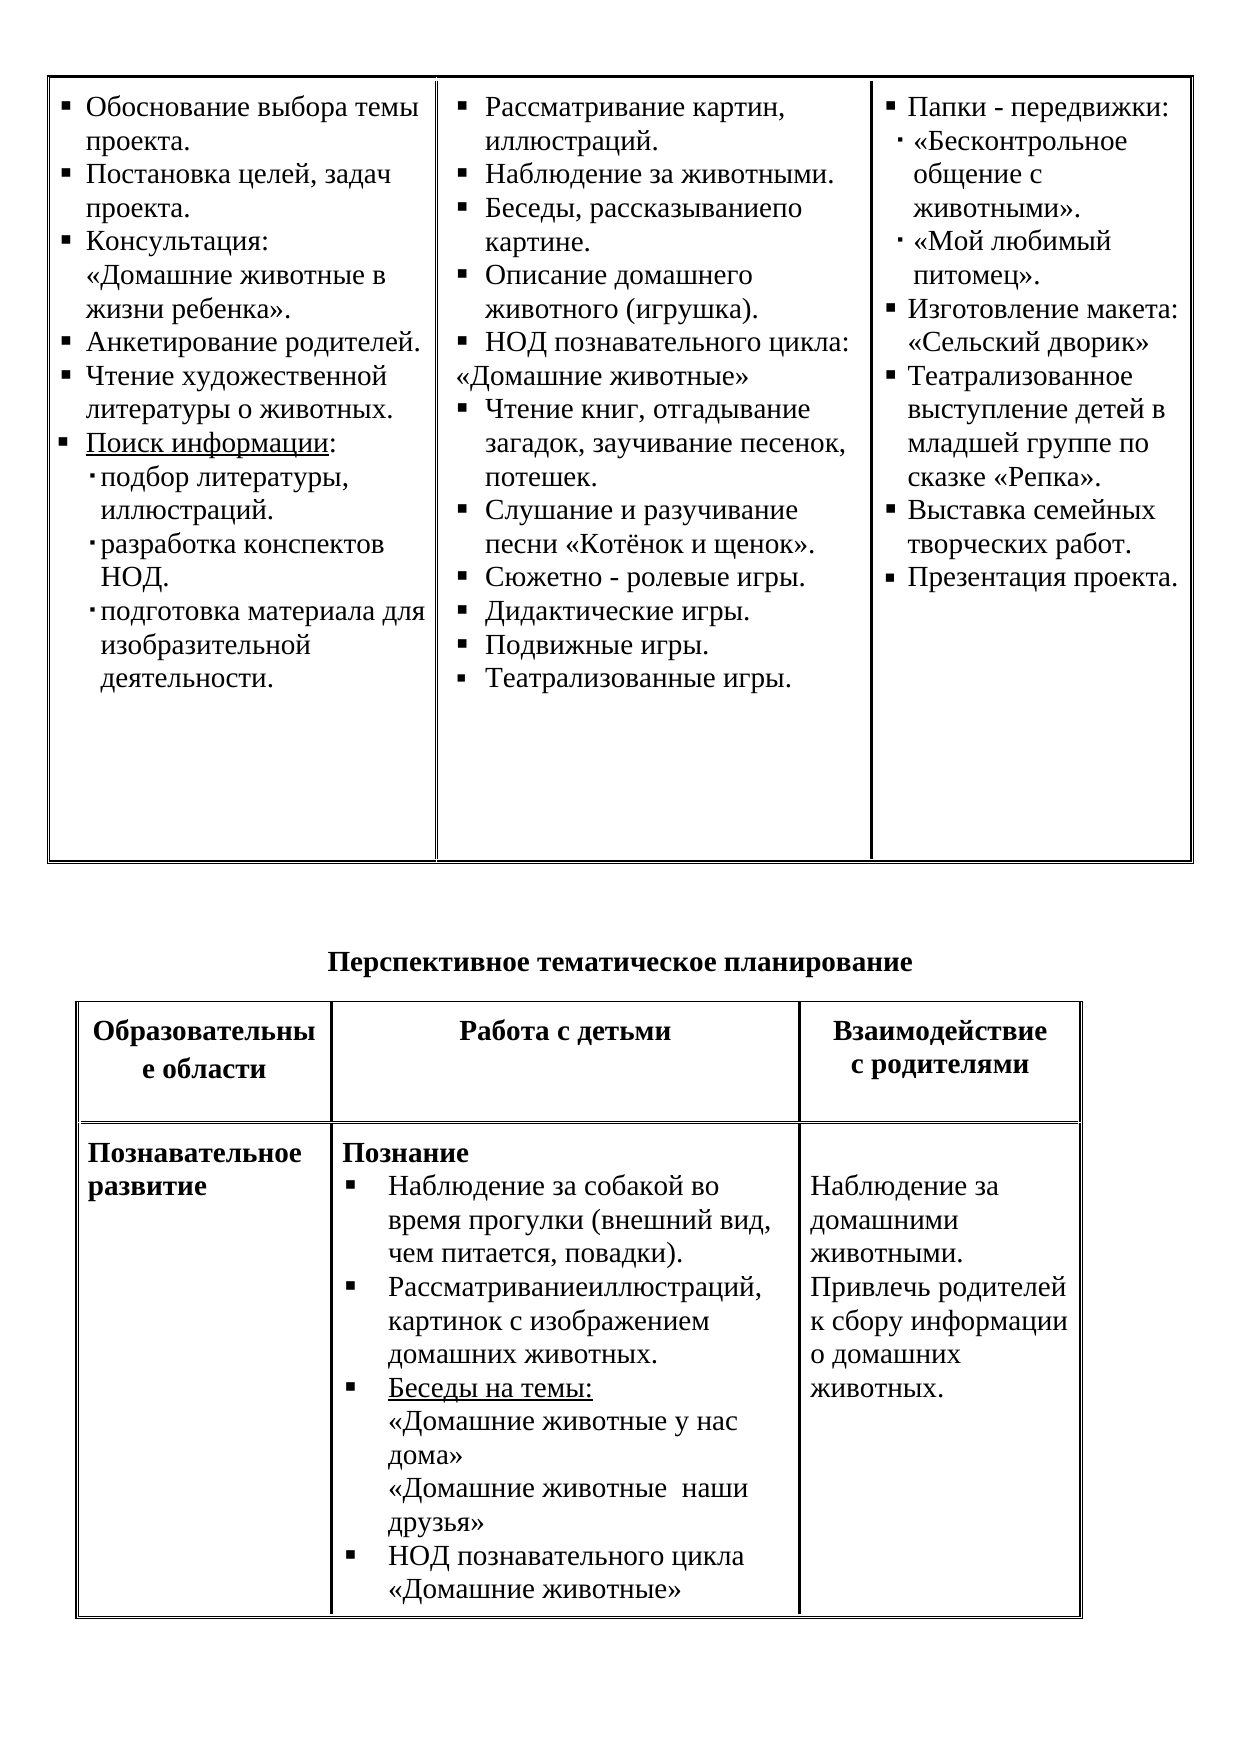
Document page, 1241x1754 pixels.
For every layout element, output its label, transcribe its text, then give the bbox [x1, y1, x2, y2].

table_header Образовательные области [79, 1002, 330, 1121]
table_cell Обоснование выбора темы проекта. Постановка целей, задач проекта. Консультация: «Домашние животные в жизни ребенка». Анкетирование родителей. Чтение художественной литературы о животных. Поиск информации: подбор литературы, иллюстраций. разработка конспектов НОД. подготовка материала для изобразительной деятельности. [50, 78, 437, 860]
table_cell Наблюдение за домашними животными. Привлечь родителей к сбору информации о домашних животных. [799, 1121, 1081, 1616]
table_cell Папки - передвижки: «Бесконтрольное общение с животными». «Мой любимый питомец». Изготовление макета: «Сельский дворик» Театрализованное выступление детей в младшей группе по сказке «Репка». Выставка семейных творческих работ. Презентация проекта. [871, 78, 1190, 860]
table_header Работа с детьми [333, 1002, 798, 1121]
table_cell Познание Наблюдение за собакой во время прогулки (внешний вид, чем питается, повадки). Рассматриваниеиллюстраций, картинок с изображением домашних животных. Беседы на темы: «Домашние животные у нас дома» «Домашние животные наши друзья» НОД познавательного цикла «Домашние животные» [331, 1124, 799, 1616]
table_cell Рассматривание картин, иллюстраций. Наблюдение за животными. Беседы, рассказываниепо картине. Описание домашнего животного (игрушка). НОД познавательного цикла: «Домашние животные» Чтение книг, отгадывание загадок, заучивание песенок, потешек. Слушание и разучивание песни «Котёнок и щенок». Сюжетно - ролевые игры. Дидактические игры. Подвижные игры. Театрализованные игры. [437, 78, 871, 860]
text Перспективное тематическое планирование [118, 944, 1122, 978]
table_cell Познавательное развитие [77, 1121, 331, 1616]
table_header Взаимодействие с родителями [801, 1002, 1079, 1121]
